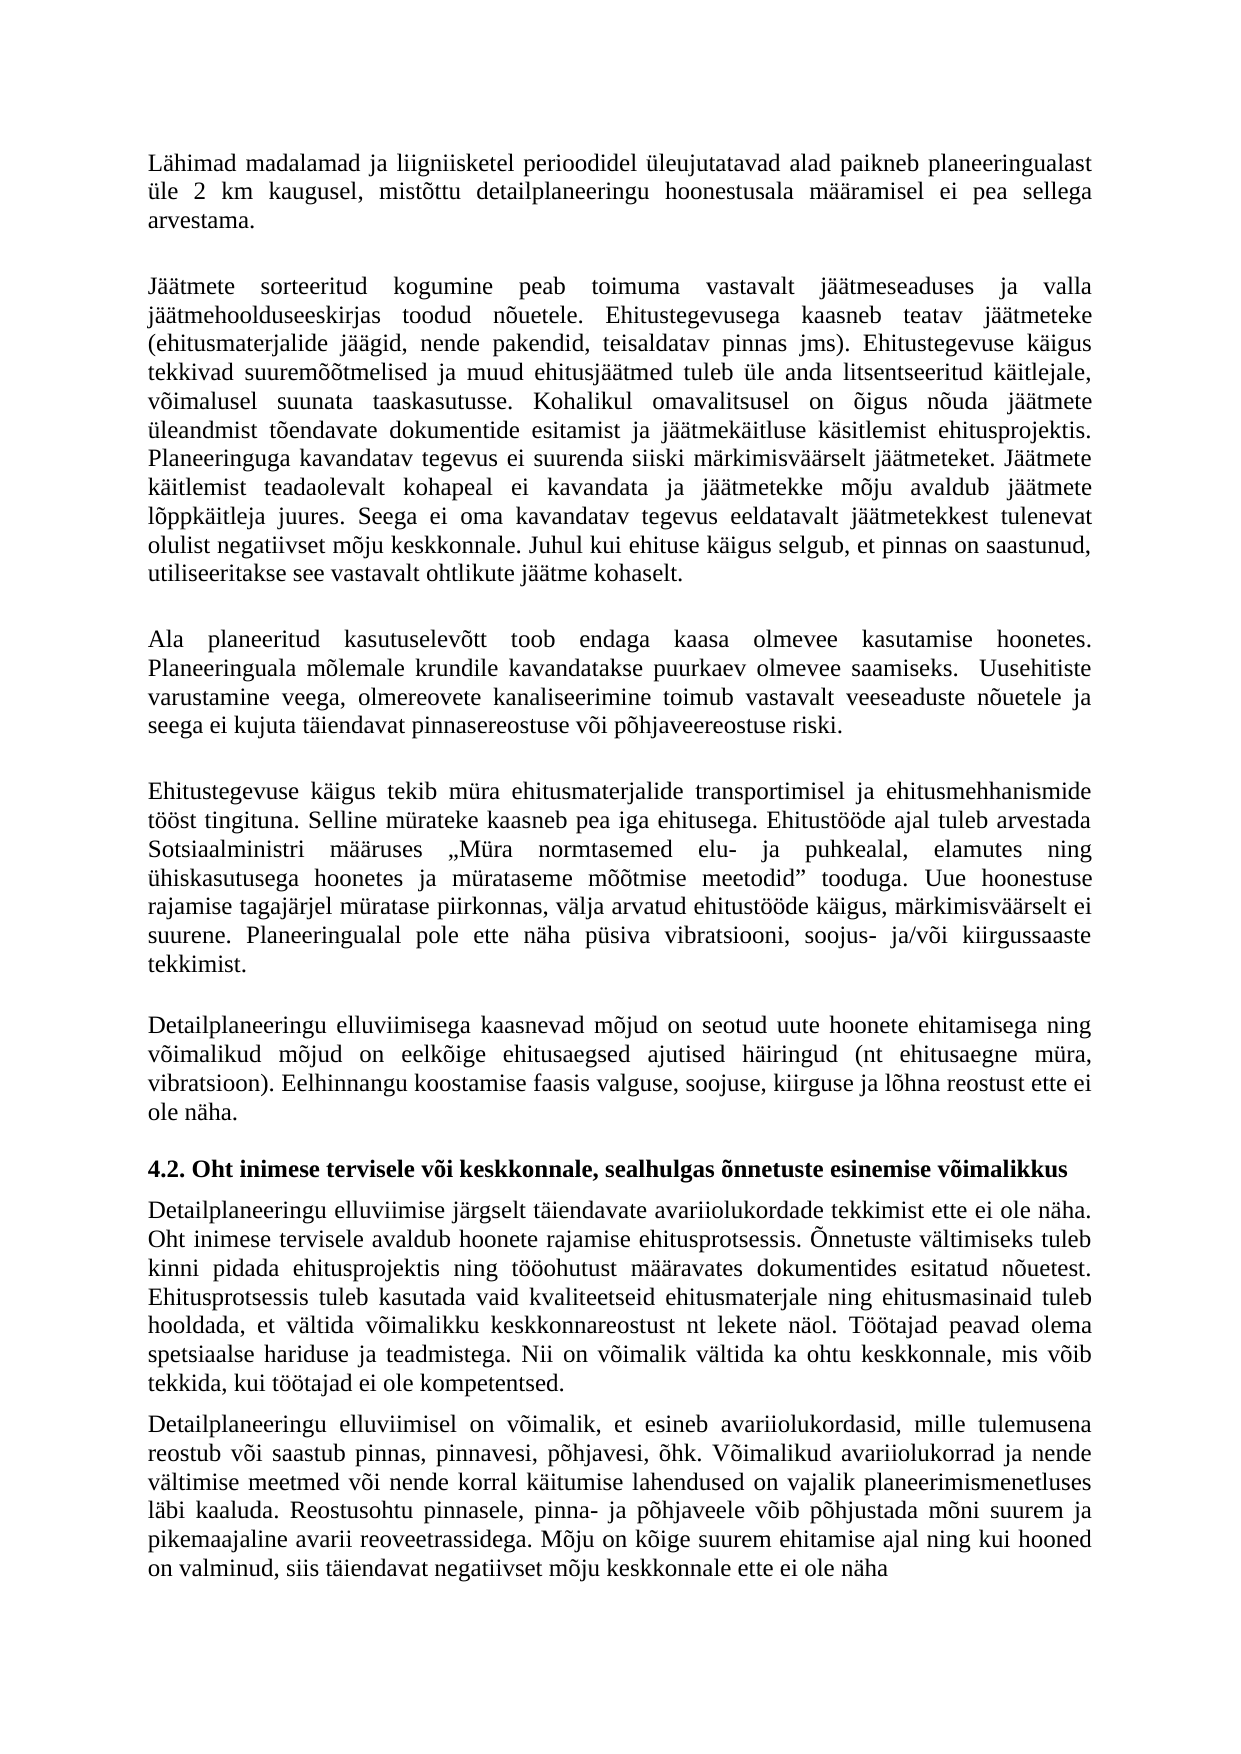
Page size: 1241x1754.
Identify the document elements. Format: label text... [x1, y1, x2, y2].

text Detailplaneeringu elluviimisega kaasnevad mõjud on seotud uute hoonete ehitamisega ning võimalikud mõjud on eelkõige ehitusaegsed ajutised häiringud (nt ehitusaegne müra, vibratsioon). Eelhinnangu koostamise faasis valguse, soojuse, kiirguse ja lõhna reostust ette ei ole näha. [148, 1011, 1093, 1126]
text Detailplaneeringu elluviimisel on võimalik, et esineb avariiolukordasid, mille tulemusena reostub või saastub pinnas, pinnavesi, põhjavesi, õhk. Võimalikud avariiolukorrad ja nende vältimise meetmed või nende korral käitumise lahendused on vajalik planeerimismenetluses läbi kaaluda. Reostusohtu pinnasele, pinna- ja põhjaveele võib põhjustada mõni suurem ja pikemaajaline avarii reoveetrassidega. Mõju on kõige suurem ehitamise ajal ning kui hooned on valminud, siis täiendavat negatiivset mõju keskkonnale ette ei ole näha [148, 1409, 1093, 1582]
text Ehitustegevuse käigus tekib müra ehitusmaterjalide transportimisel ja ehitusmehhanismide tööst tingituna. Selline mürateke kaasneb pea iga ehitusega. Ehitustööde ajal tuleb arvestada Sotsiaalministri määruses „Müra normtasemed elu- ja puhkealal, elamutes ning ühiskasutusega hoonetes ja mürataseme mõõtmise meetodid” tooduga. Uue hoonestuse rajamise tagajärjel müratase piirkonnas, välja arvatud ehitustööde käigus, märkimisväärselt ei suurene. Planeeringualal pole ette näha püsiva vibratsiooni, soojus- ja/või kiirgussaaste tekkimist. [148, 776, 1093, 978]
text Ala planeeritud kasutuselevõtt toob endaga kaasa olmevee kasutamise hoonetes. Planeeringuala mõlemale krundile kavandatakse puurkaev olmevee saamiseks. Uusehitiste varustamine veega, olmereovete kanaliseerimine toimub vastavalt veeseaduste nõuetele ja seega ei kujuta täiendavat pinnasereostuse või põhjaveereostuse riski. [148, 624, 1093, 739]
text Detailplaneeringu elluviimise järgselt täiendavate avariiolukordade tekkimist ette ei ole näha. Oht inimese tervisele avaldub hoonete rajamise ehitusprotsessis. Õnnetuste vältimiseks tuleb kinni pidada ehitusprojektis ning tööohutust määravates dokumentides esitatud nõuetest. Ehitusprotsessis tuleb kasutada vaid kvaliteetseid ehitusmaterjale ning ehitusmasinaid tuleb hooldada, et vältida võimalikku keskkonnareostust nt lekete näol. Töötajad peavad olema spetsiaalse hariduse ja teadmistega. Nii on võimalik vältida ka ohtu keskkonnale, mis võib tekkida, kui töötajad ei ole kompetentsed. [148, 1196, 1093, 1397]
text Lähimad madalamad ja liigniisketel perioodidel üleujutatavad alad paikneb planeeringualast üle 2 km kaugusel, mistõttu detailplaneeringu hoonestusala määramisel ei pea sellega arvestama. [148, 176, 1093, 234]
text 4.2. Oht inimese tervisele või keskkonnale, sealhulgas õnnetuste esinemise võimalikkus [148, 1154, 1093, 1183]
text Jäätmete sorteeritud kogumine peab toimuma vastavalt jäätmeseaduses ja valla jäätmehoolduseeskirjas toodud nõuetele. Ehitustegevusega kaasneb teatav jäätmeteke (ehitusmaterjalide jäägid, nende pakendid, teisaldatav pinnas jms). Ehitustegevuse käigus tekkivad suuremõõtmelised ja muud ehitusjäätmed tuleb üle anda litsentseeritud käitlejale, võimalusel suunata taaskasutusse. Kohalikul omavalitsusel on õigus nõuda jäätmete üleandmist tõendavate dokumentide esitamist ja jäätmekäitluse käsitlemist ehitusprojektis. Planeeringuga kavandatav tegevus ei suurenda siiski märkimisväärselt jäätmeteket. Jäätmete käitlemist teadaolevalt kohapeal ei kavandata ja jäätmetekke mõju avaldub jäätmete lõppkäitleja juures. Seega ei oma kavandatav tegevus eeldatavalt jäätmetekkest tulenevat olulist negatiivset mõju keskkonnale. Juhul kui ehituse käigus selgub, et pinnas on saastunud, utiliseeritakse see vastavalt ohtlikute jäätme kohaselt. [148, 271, 1093, 587]
